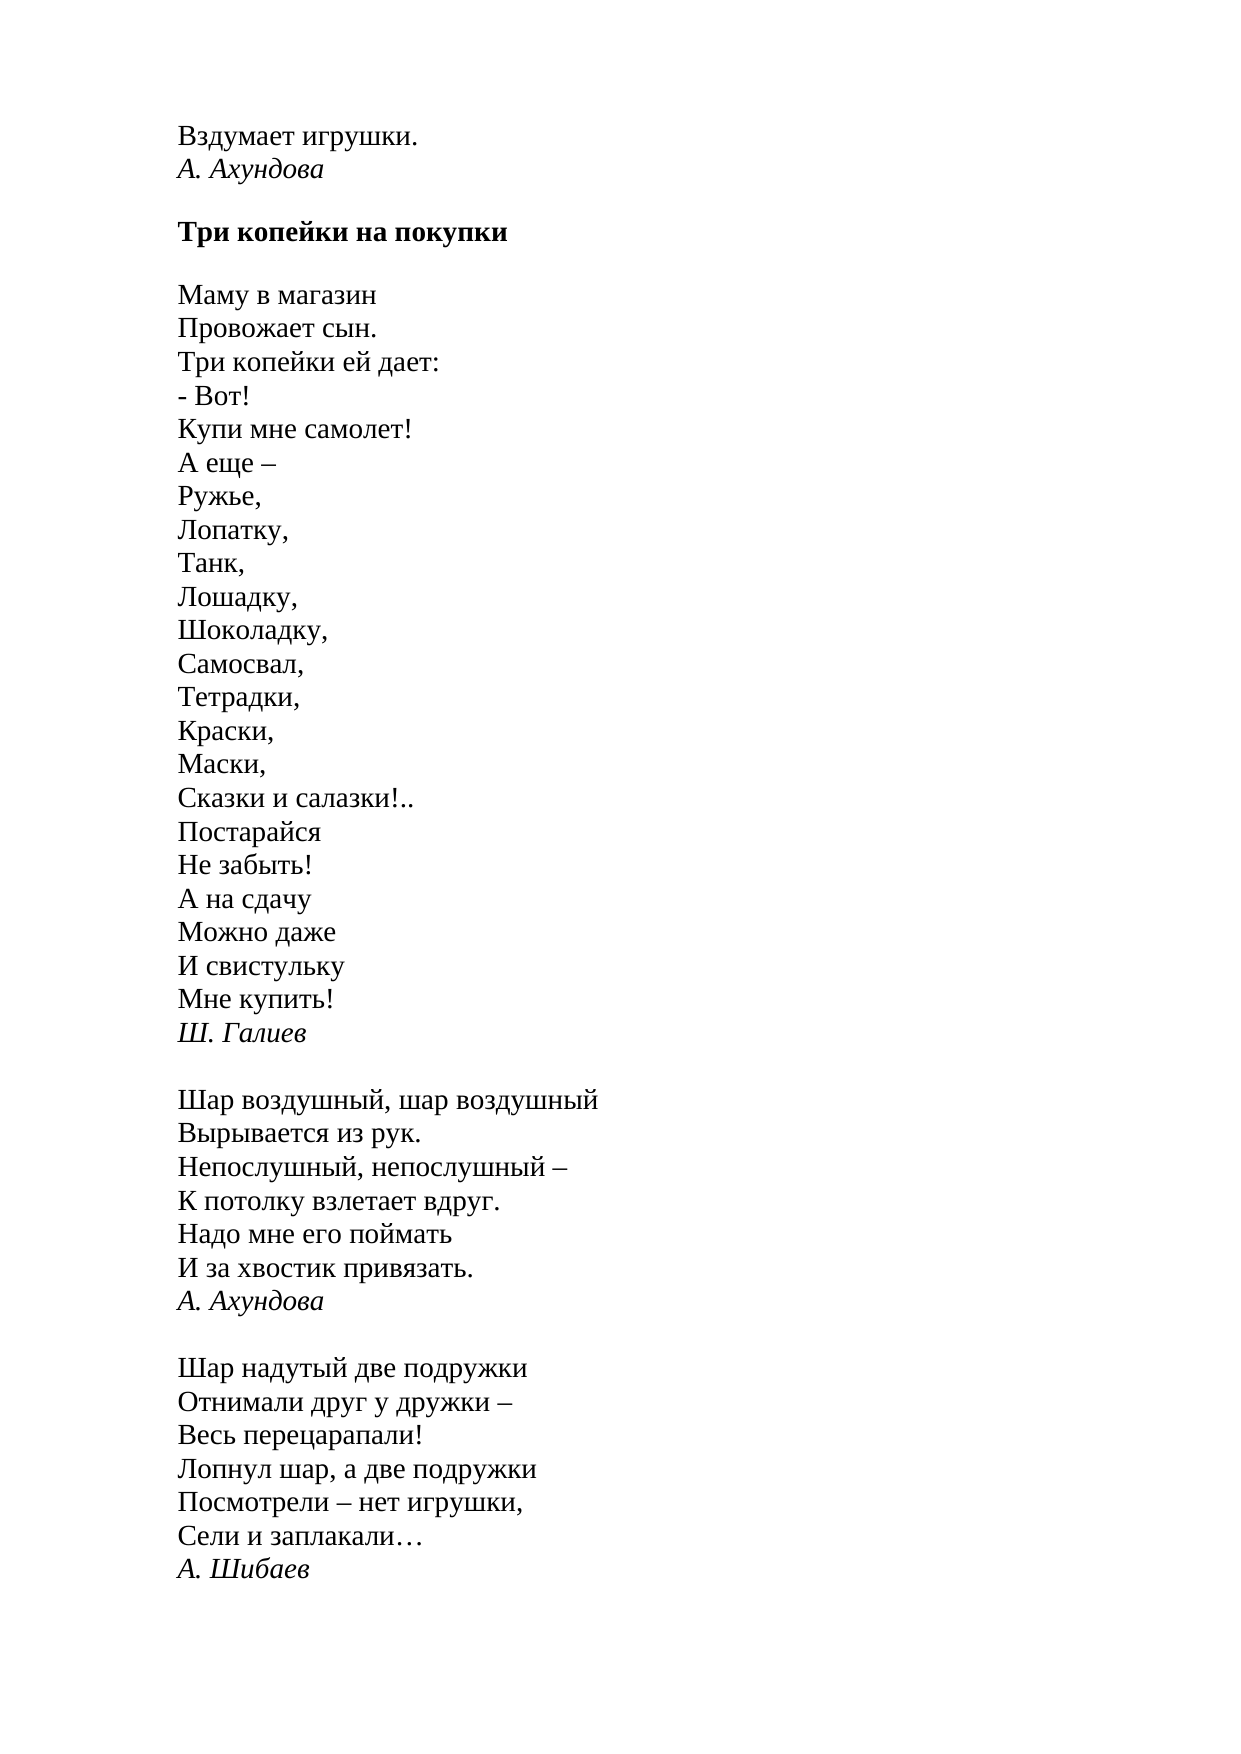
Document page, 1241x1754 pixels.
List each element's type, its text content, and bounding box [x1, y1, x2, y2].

text Три копейки на покупки [177, 214, 1152, 248]
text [177, 118, 1152, 185]
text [177, 277, 1152, 1619]
